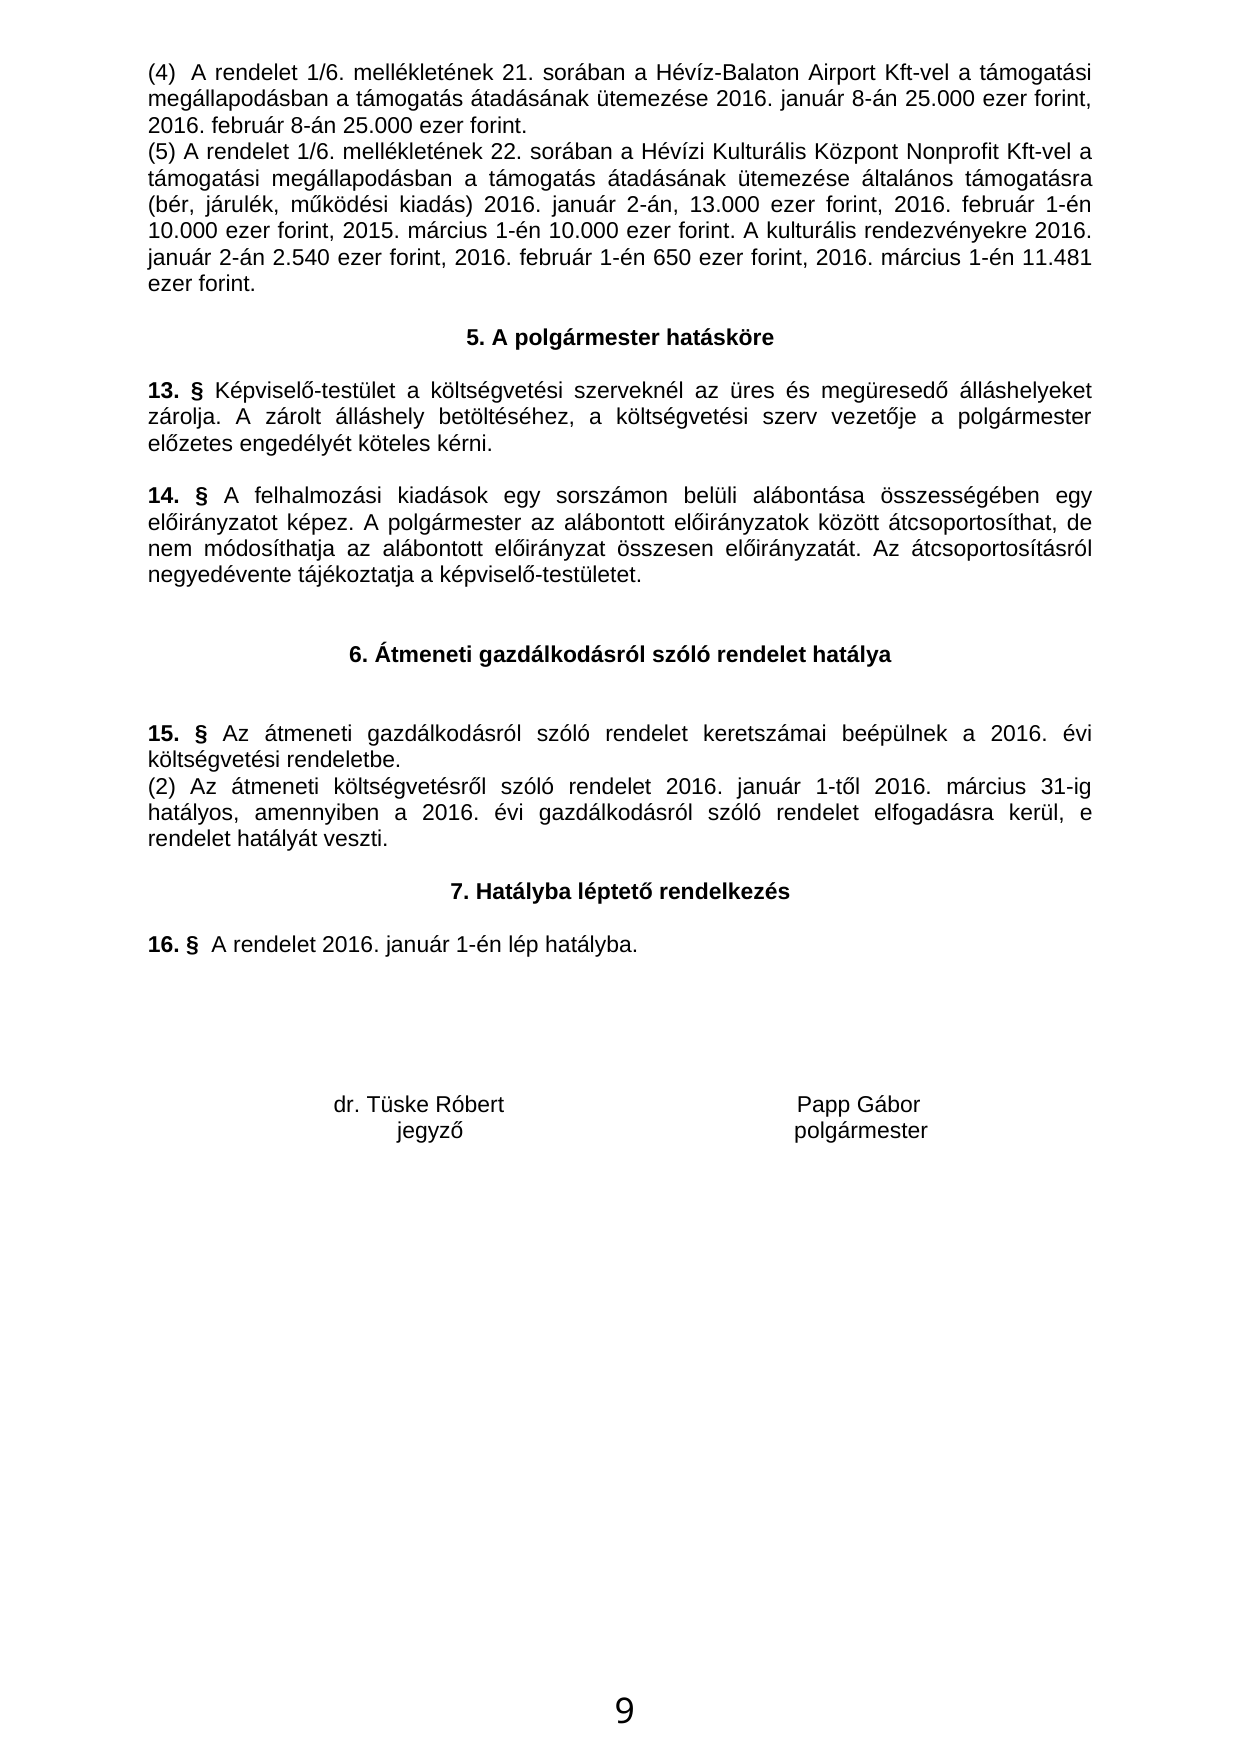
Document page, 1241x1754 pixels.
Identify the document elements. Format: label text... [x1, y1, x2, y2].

text jegyző polgármester [148, 1117, 1093, 1143]
text (2) Az átmeneti költségvetésről szóló rendelet 2016. január 1-től 2016. március 31-ig hatályos, amennyiben a 2016. évi gazdálkodásról szóló rendelet elfogadásra kerül, e rendelet hatályát veszti. [148, 773, 1093, 852]
text polgármester hatásköre [148, 324, 1093, 351]
text 13. § Képviselő-testület a költségvetési szerveknél az üres és megüresedő álláshelyeket zárolja. A zárolt álláshely betöltéséhez, a költségvetési szerv vezetője a polgármester előzetes engedélyét köteles kérni. [148, 377, 1093, 456]
subtitle 6. Átmeneti gazdálkodásról szóló rendelet hatálya [148, 641, 1093, 667]
text dr. Tüske Róbert Papp Gábor [221, 1091, 1093, 1117]
text (5) A rendelet 1/6. mellékletének 22. sorában a Hévízi Kulturális Központ Nonprofit Kft-vel a támogatási megállapodásban a támogatás átadásának ütemezése általános támogatásra (bér, járulék, működési kiadás) 2016. január 2-án, 13.000 ezer forint, 2016. február 1-én 10.000 ezer forint, 2015. március 1-én 10.000 ezer forint. A kulturális rendezvényekre 2016. január 2-án 2.540 ezer forint, 2016. február 1-én 650 ezer forint, 2016. március 1-én 11.481 ezer forint. [148, 138, 1093, 296]
text 14. § A felhalmozási kiadások egy sorszámon belüli alábontása összességében egy előirányzatot képez. A polgármester az alábontott előirányzatok között átcsoportosíthat, de nem módosíthatja az alábontott előirányzat összesen előirányzatát. Az átcsoportosításról negyedévente tájékoztatja a képviselő-testületet. [148, 482, 1093, 588]
text 7. Hatályba léptető rendelkezés [148, 878, 1093, 904]
text 16. § A rendelet 2016. január 1-én lép hatályba. [148, 931, 1093, 957]
text (4) A rendelet 1/6. mellékletének 21. sorában a Hévíz-Balaton Airport Kft-vel a támogatási megállapodásban a támogatás átadásának ütemezése 2016. január 8-án 25.000 ezer forint, 2016. február 8-án 25.000 ezer forint. [148, 59, 1093, 138]
text 15. § Az átmeneti gazdálkodásról szóló rendelet keretszámai beépülnek a 2016. évi költségvetési rendeletbe. [148, 720, 1093, 773]
